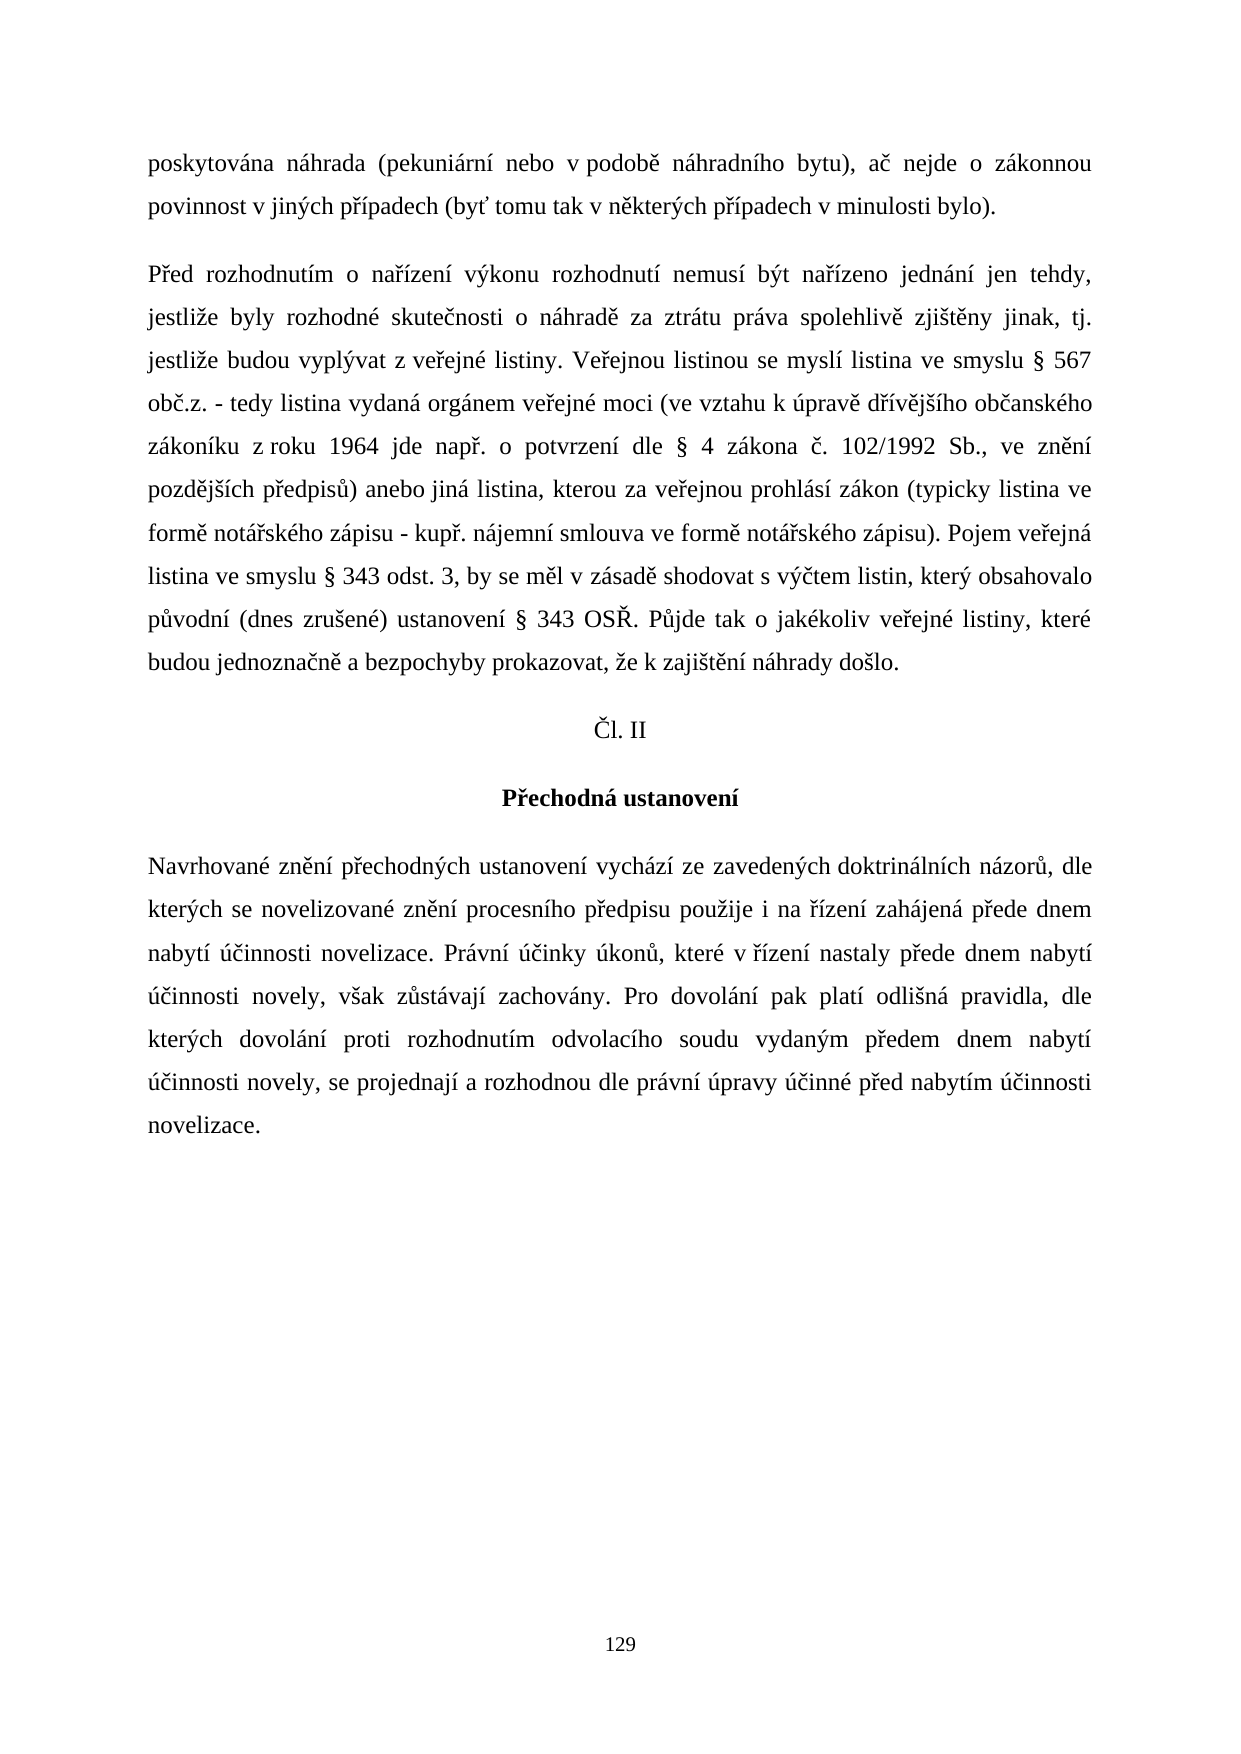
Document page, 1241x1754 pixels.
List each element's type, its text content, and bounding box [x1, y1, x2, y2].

text Před rozhodnutím o nařízení výkonu rozhodnutí nemusí být nařízeno jednání jen tehdy, jestliže byly rozhodné skutečnosti o náhradě za ztrátu práva spolehlivě zjištěny jinak, tj. jestliže budou vyplývat z veřejné listiny. Veřejnou listinou se myslí listina ve smyslu § 567 obč.z. - tedy listina vydaná orgánem veřejné moci (ve vztahu k úpravě dřívějšího občanského zákoníku z roku 1964 jde např. o potvrzení dle § 4 zákona č. 102/1992 Sb., ve znění pozdějších předpisů) anebo jiná listina, kterou za veřejnou prohlásí zákon (typicky listina ve formě notářského zápisu - kupř. nájemní smlouva ve formě notářského zápisu). Pojem veřejná listina ve smyslu § 343 odst. 3, by se měl v zásadě shodovat s výčtem listin, který obsahovalo původní (dnes zrušené) ustanovení § 343 OSŘ. Půjde tak o jakékoliv veřejné listiny, které budou jednoznačně a bezpochyby prokazovat, že k zajištění náhrady došlo. [148, 259, 1093, 676]
text Čl. II [148, 715, 1093, 744]
text Navrhované znění přechodných ustanovení vychází ze zavedených doktrinálních názorů, dle kterých se novelizované znění procesního předpisu použije i na řízení zahájená přede dnem nabytí účinnosti novelizace. Právní účinky úkonů, které v řízení nastaly přede dnem nabytí účinnosti novely, však zůstávají zachovány. Pro dovolání pak platí odlišná pravidla, dle kterých dovolání proti rozhodnutím odvolacího soudu vydaným předem dnem nabytí účinnosti novely, se projednají a rozhodnou dle právní úpravy účinné před nabytím účinnosti novelizace. [148, 851, 1093, 1139]
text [148, 148, 1093, 219]
text Přechodná ustanovení [148, 783, 1093, 812]
